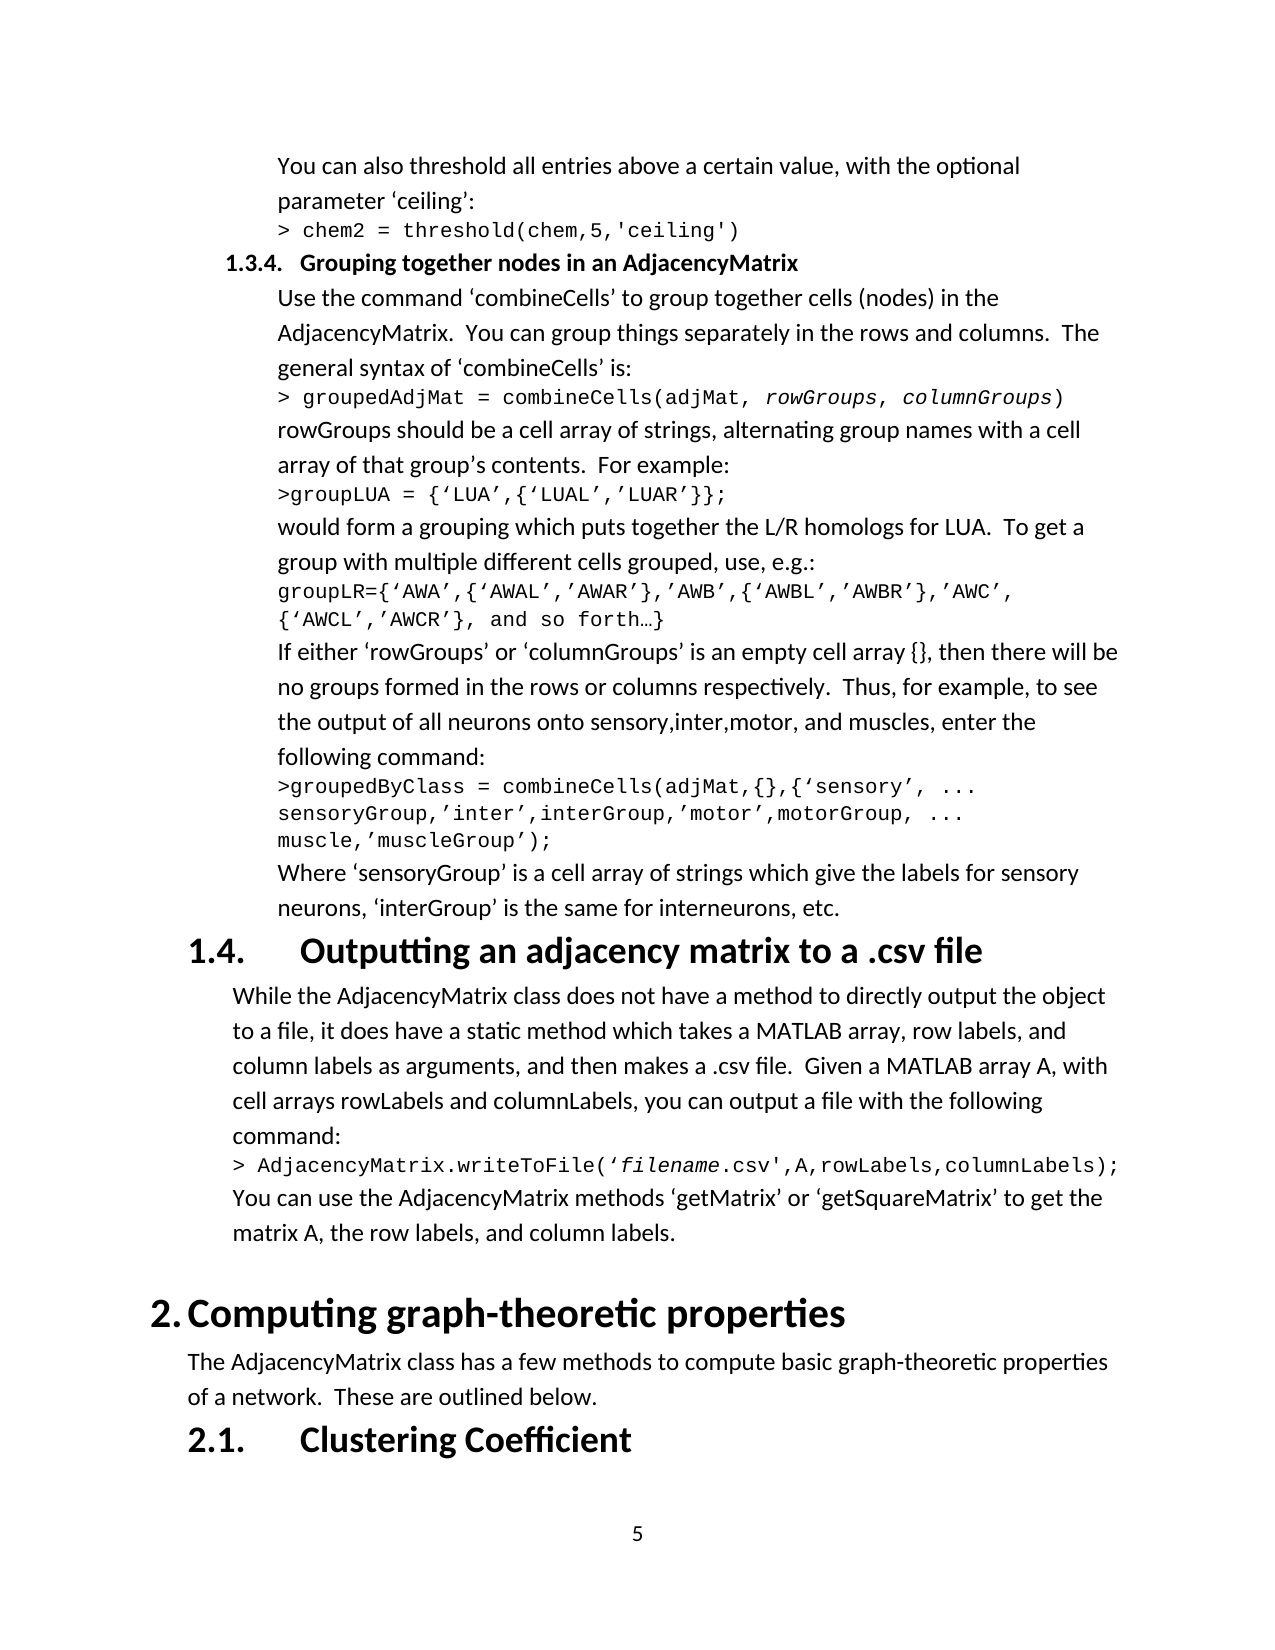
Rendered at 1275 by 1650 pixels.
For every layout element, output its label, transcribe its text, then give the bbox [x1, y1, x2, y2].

list Use the command ‘combineCells’ to group together cells (nodes) in the AdjacencyMatrix. You can group things separately in the rows and columns. The general syntax of ‘combineCells’ is: [277, 282, 1125, 383]
list If either ‘rowGroups’ or ‘columnGroups’ is an empty cell array {}, then there will be no groups formed in the rows or columns respectively. Thus, for example, to see the output of all neurons onto sensory,inter,motor, and muscles, enter the following command: [277, 636, 1125, 771]
list Clustering Coefficient [187, 1416, 1125, 1462]
list muscle,’muscleGroup’); [277, 830, 1125, 854]
list would form a grouping which puts together the L/R homologs for LUA. To get a group with multiple different cells grouped, use, e.g.: [277, 512, 1125, 577]
list Where ‘sensoryGroup’ is a cell array of strings which give the labels for sensory neurons, ‘interGroup’ is the same for interneurons, etc. [277, 857, 1125, 923]
list > AdjacencyMatrix.writeToFile(‘filename.csv',A,rowLabels,columnLabels); [232, 1155, 1125, 1179]
list You can use the AdjacencyMatrix methods ‘getMatrix’ or ‘getSquareMatrix’ to get the matrix A, the row labels, and column labels. [232, 1182, 1125, 1248]
list >groupedByClass = combineCells(adjMat,{},{‘sensory’, ... [277, 776, 1125, 799]
list You can also threshold all entries above a certain value, with the optional parameter ‘ceiling’: [277, 150, 1125, 216]
list sensoryGroup,’inter’,interGroup,’motor’,motorGroup, ... [277, 803, 1125, 827]
list Computing graph-theoretic properties [150, 1287, 1125, 1338]
list groupLR={‘AWA’,{‘AWAL’,’AWAR’},’AWB’,{‘AWBL’,’AWBR’},’AWC’,{‘AWCL’,’AWCR’}, and so forth…} [277, 582, 1125, 632]
list rowGroups should be a cell array of strings, alternating group names with a cell array of that group’s contents. For example: [277, 414, 1125, 480]
list The AdjacencyMatrix class has a few methods to compute basic graph-theoretic properties of a network. These are outlined below. [187, 1346, 1125, 1411]
list While the AdjacencyMatrix class does not have a method to directly output the object to a file, it does have a static method which takes a MATLAB array, row labels, and column labels as arguments, and then makes a .csv file. Given a MATLAB array A, with cell arrays rowLabels and columnLabels, you can output a file with the following command: [232, 980, 1125, 1151]
list > groupedAdjMat = combineCells(adjMat, rowGroups, columnGroups) [277, 387, 1125, 411]
list > chem2 = threshold(chem,5,'ceiling') [277, 220, 1125, 244]
list Outputting an adjacency matrix to a .csv file [187, 927, 1125, 973]
list Grouping together nodes in an AdjacencyMatrix [225, 247, 1125, 278]
list >groupLUA = {‘LUA’,{‘LUAL’,’LUAR’}}; [277, 484, 1125, 508]
